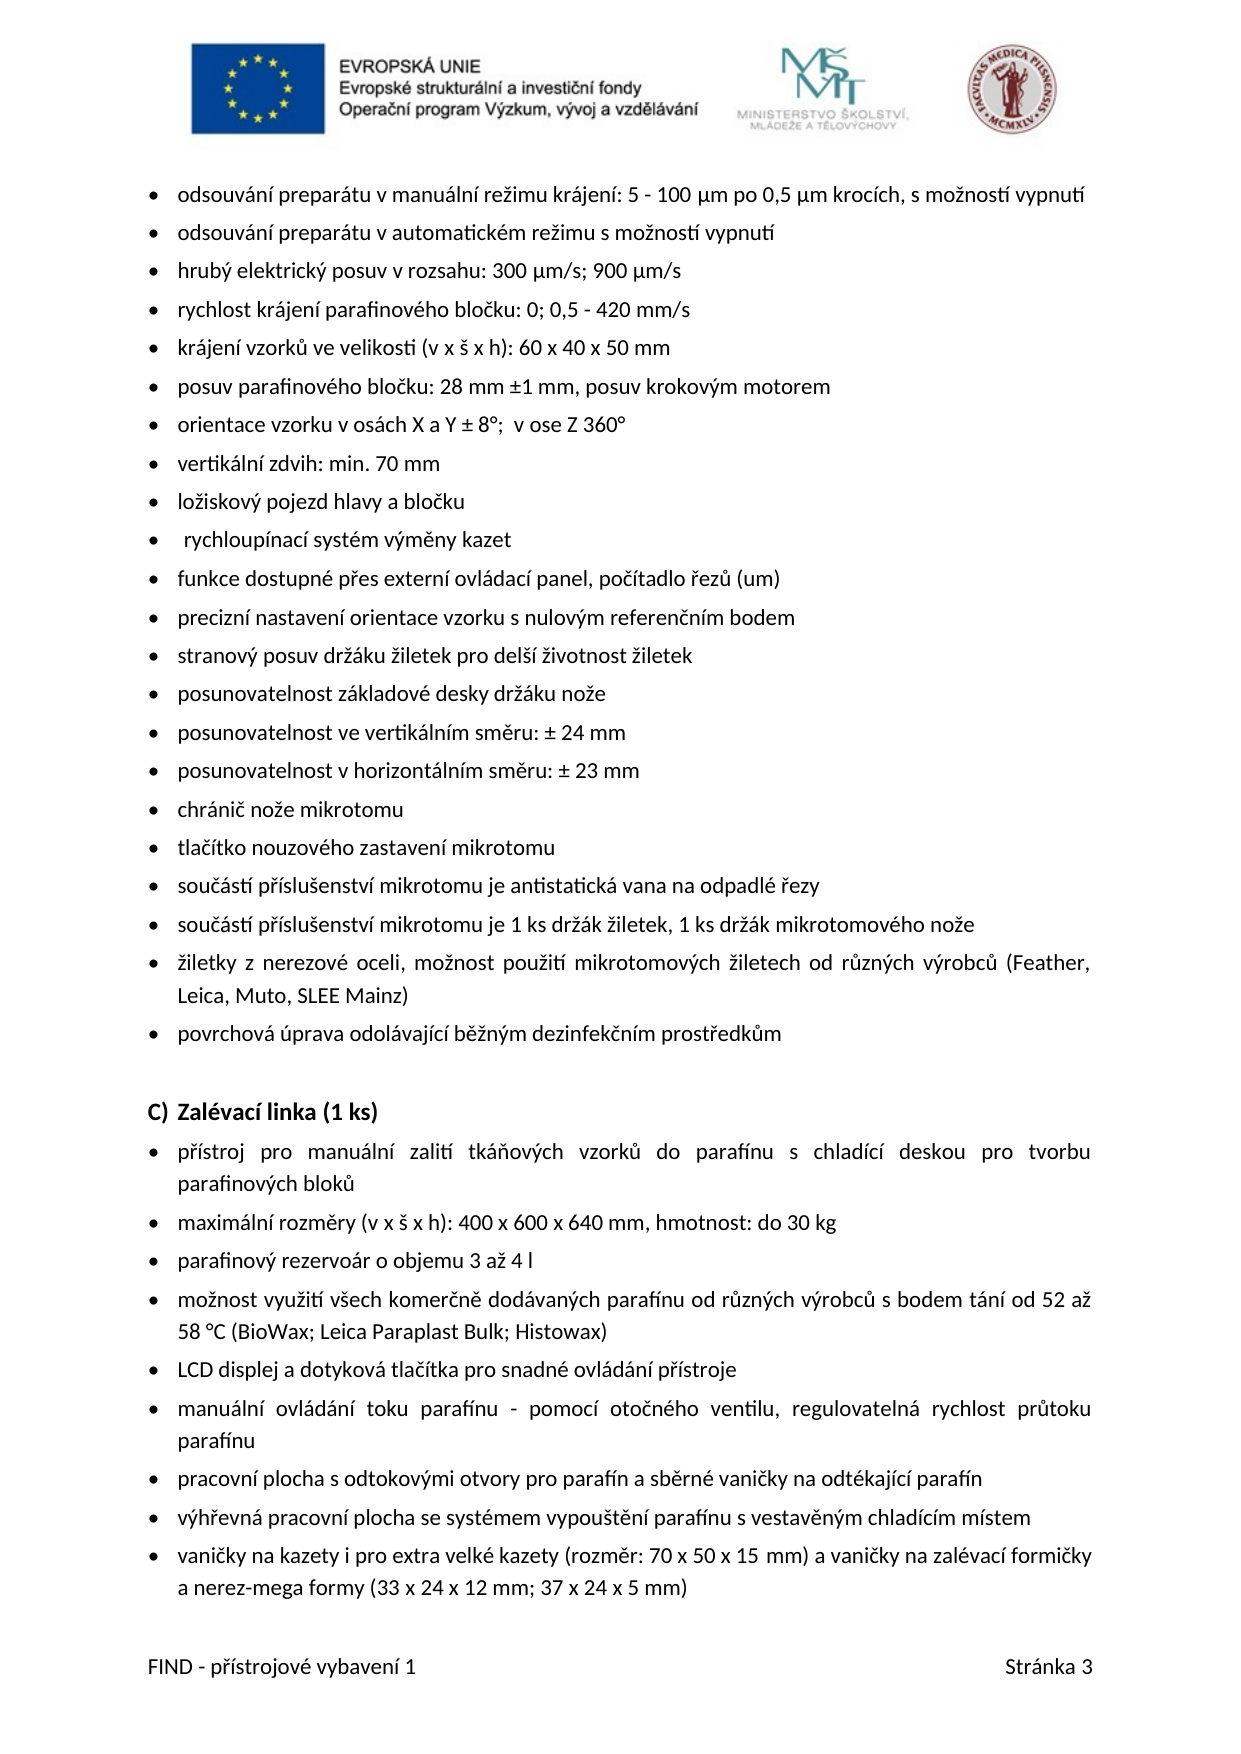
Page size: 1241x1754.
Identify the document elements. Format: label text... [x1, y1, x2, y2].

text • orientace vzorku v osách X a Y ± 8°; v ose Z 360° [148, 410, 1093, 438]
text • pracovní plocha s odtokovými otvory pro parafín a sběrné vaničky na odtékající parafín [148, 1464, 1093, 1492]
text • vertikální zdvih: min. 70 mm [148, 449, 1093, 477]
text • krájení vzorků ve velikosti (v x š x h): 60 x 40 x 50 mm [148, 333, 1093, 361]
text C) Zalévací linka (1 ks) [148, 1096, 1093, 1127]
picture [147, 0, 1093, 180]
text • součástí příslušenství mikrotomu je antistatická vana na odpadlé řezy [148, 872, 1093, 900]
text • součástí příslušenství mikrotomu je 1 ks držák žiletek, 1 ks držák mikrotomového nože [148, 910, 1093, 938]
text • hrubý elektrický posuv v rozsahu: 300 µm/s; 900 µm/s [148, 257, 1093, 284]
text • přístroj pro manuální zalití tkáňových vzorků do parafínu s chladící deskou pro tvorbu parafinových bloků [148, 1137, 1093, 1197]
text • LCD displej a dotyková tlačítka pro snadné ovládání přístroje [148, 1355, 1093, 1383]
text • vaničky na kazety i pro extra velké kazety (rozměr: 70 x 50 x 15 mm) a vaničky na zalévací formičky a nerez-mega formy (33 x 24 x 12 mm; 37 x 24 x 5 mm) [148, 1541, 1093, 1602]
text • posunovatelnost základové desky držáku nože [148, 679, 1093, 707]
text • žiletky z nerezové oceli, možnost použití mikrotomových žiletech od různých výrobců (Feather, Leica, Muto, SLEE Mainz) [148, 948, 1093, 1009]
text • rychlost krájení parafinového bločku: 0; 0,5 - 420 mm/s [148, 295, 1093, 323]
text • posunovatelnost ve vertikálním směru: ± 24 mm [148, 718, 1093, 746]
text • rychloupínací systém výměny kazet [148, 526, 1093, 554]
text • výhřevná pracovní plocha se systémem vypouštění parafínu s vestavěným chladícím místem [148, 1503, 1093, 1531]
text • možnost využití všech komerčně dodávaných parafínu od různých výrobců s bodem tání od 52 až 58 °C (BioWax; Leica Paraplast Bulk; Histowax) [148, 1285, 1093, 1345]
text • funkce dostupné přes externí ovládací panel, počítadlo řezů (um) [148, 564, 1093, 592]
text • manuální ovládání toku parafínu - pomocí otočného ventilu, regulovatelná rychlost průtoku parafínu [148, 1394, 1093, 1454]
text • ložiskový pojezd hlavy a bločku [148, 487, 1093, 515]
text • maximální rozměry (v x š x h): 400 x 600 x 640 mm, hmotnost: do 30 kg [148, 1208, 1093, 1236]
text • chránič nože mikrotomu [148, 795, 1093, 823]
text • posunovatelnost v horizontálním směru: ± 23 mm [148, 756, 1093, 784]
text • odsouvání preparátu v manuální režimu krájení: 5 - 100 µm po 0,5 µm krocích, s možností vypnutí [148, 180, 1093, 208]
text • odsouvání preparátu v automatickém režimu s možností vypnutí [148, 218, 1093, 246]
text • tlačítko nouzového zastavení mikrotomu [148, 833, 1093, 861]
text • posuv parafinového bločku: 28 mm ±1 mm, posuv krokovým motorem [148, 372, 1093, 400]
text • parafinový rezervoár o objemu 3 až 4 l [148, 1246, 1093, 1274]
text • povrchová úprava odolávající běžným dezinfekčním prostředkům [148, 1019, 1093, 1047]
text • precizní nastavení orientace vzorku s nulovým referenčním bodem [148, 603, 1093, 631]
text • stranový posuv držáku žiletek pro delší životnost žiletek [148, 641, 1093, 669]
